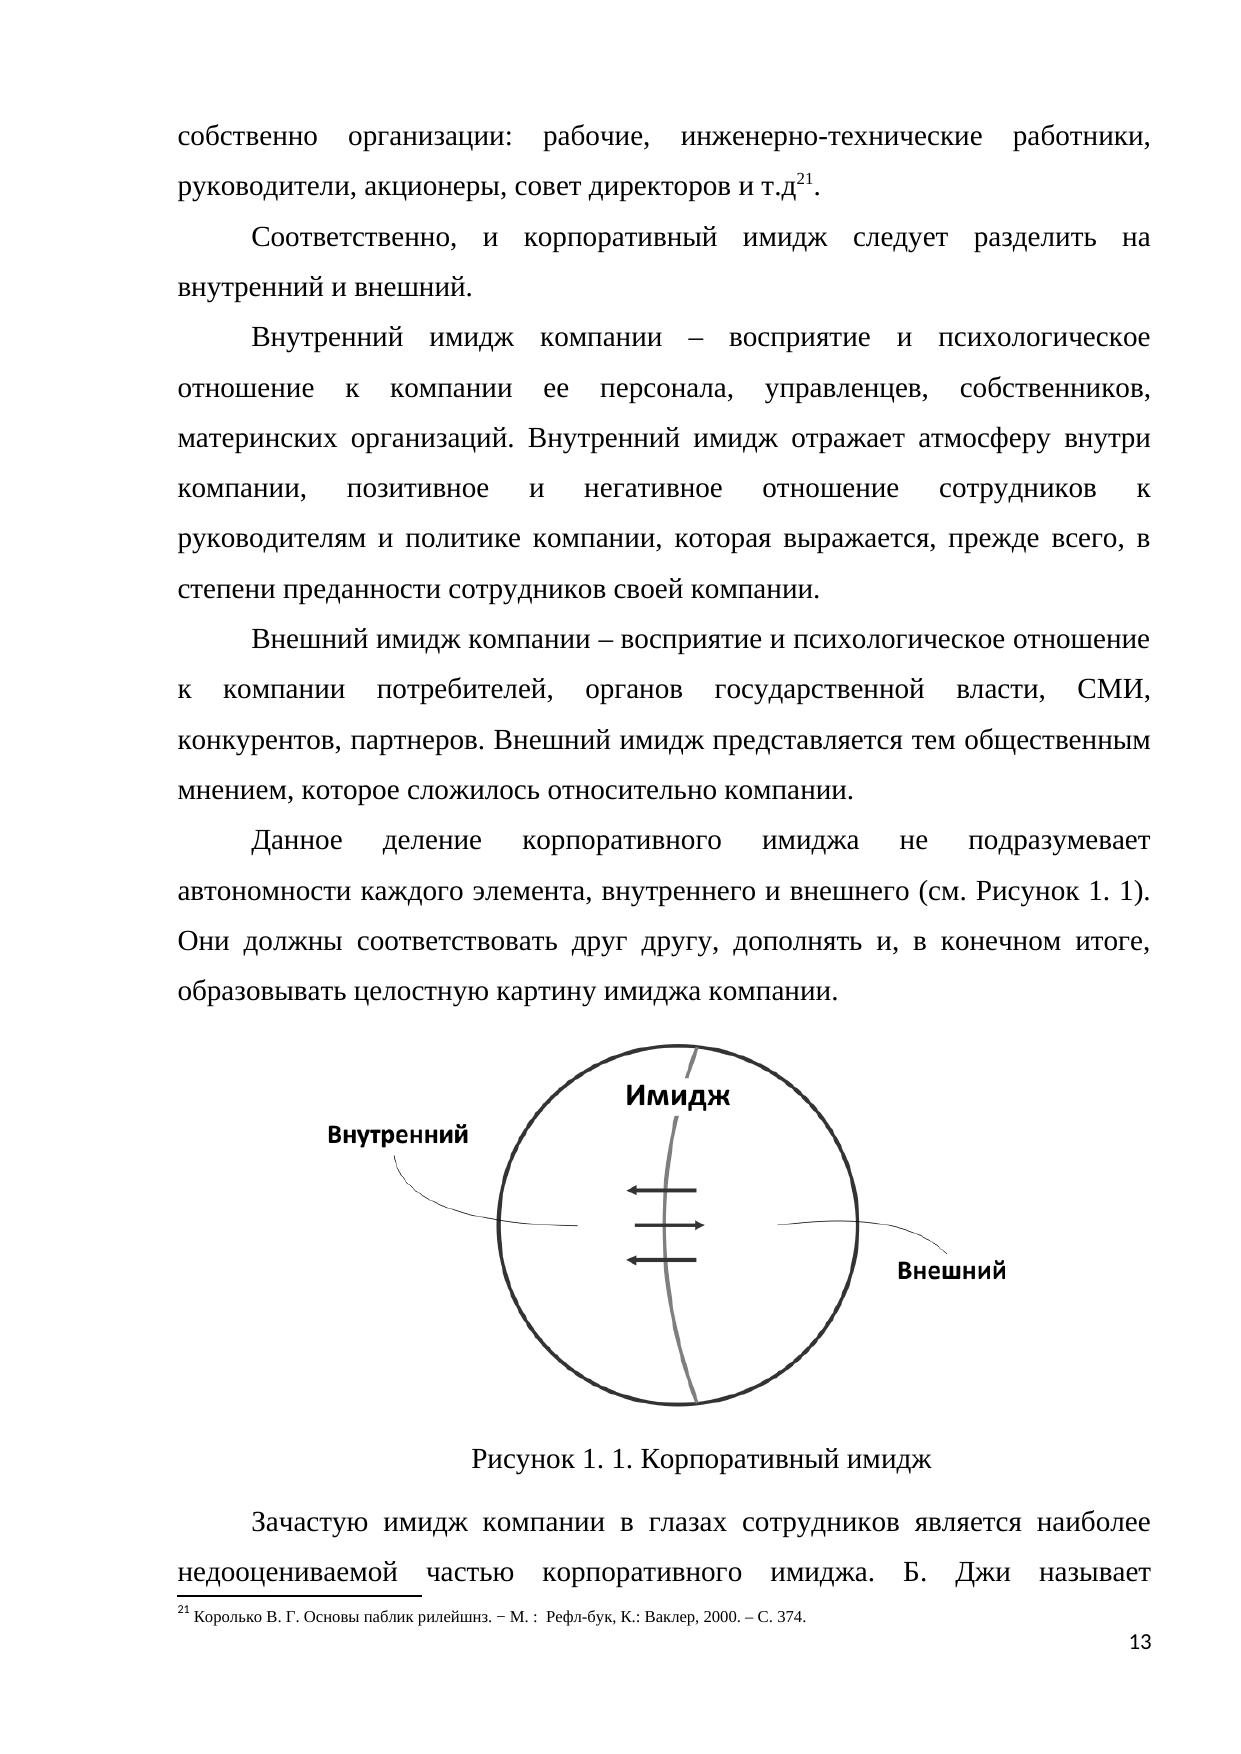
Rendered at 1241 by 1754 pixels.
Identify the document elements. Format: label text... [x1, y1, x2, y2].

text Внутренний имидж компании – восприятие и психологическое отношение к компании ее персонала, управленцев, собственников, материнских организаций. Внутренний имидж отражает атмосферу внутри компании, позитивное и негативное отношение сотрудников к руководителям и политике компании, которая выражается, прежде всего, в степени преданности сотрудников своей компании. [177, 319, 1152, 604]
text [177, 118, 1152, 202]
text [177, 1504, 1152, 1588]
text Данное деление корпоративного имиджа не подразумевает автономности каждого элемента, внутреннего и внешнего (см. Рисунок 1. 1). Они должны соответствовать друг другу, дополнять и, в конечном итоге, образовывать целостную картину имиджа компании. [177, 822, 1152, 1007]
picture [308, 1023, 1020, 1427]
text Соответственно, и корпоративный имидж следует разделить на внутренний и внешний. [177, 219, 1152, 303]
text Внешний имидж компании – восприятие и психологическое отношение к компании потребителей, органов государственной власти, СМИ, конкурентов, партнеров. Внешний имидж представляется тем общественным мнением, которое сложилось относительно компании. [177, 621, 1152, 806]
text Рисунок 1. 1. Корпоративный имидж [177, 1441, 1152, 1474]
